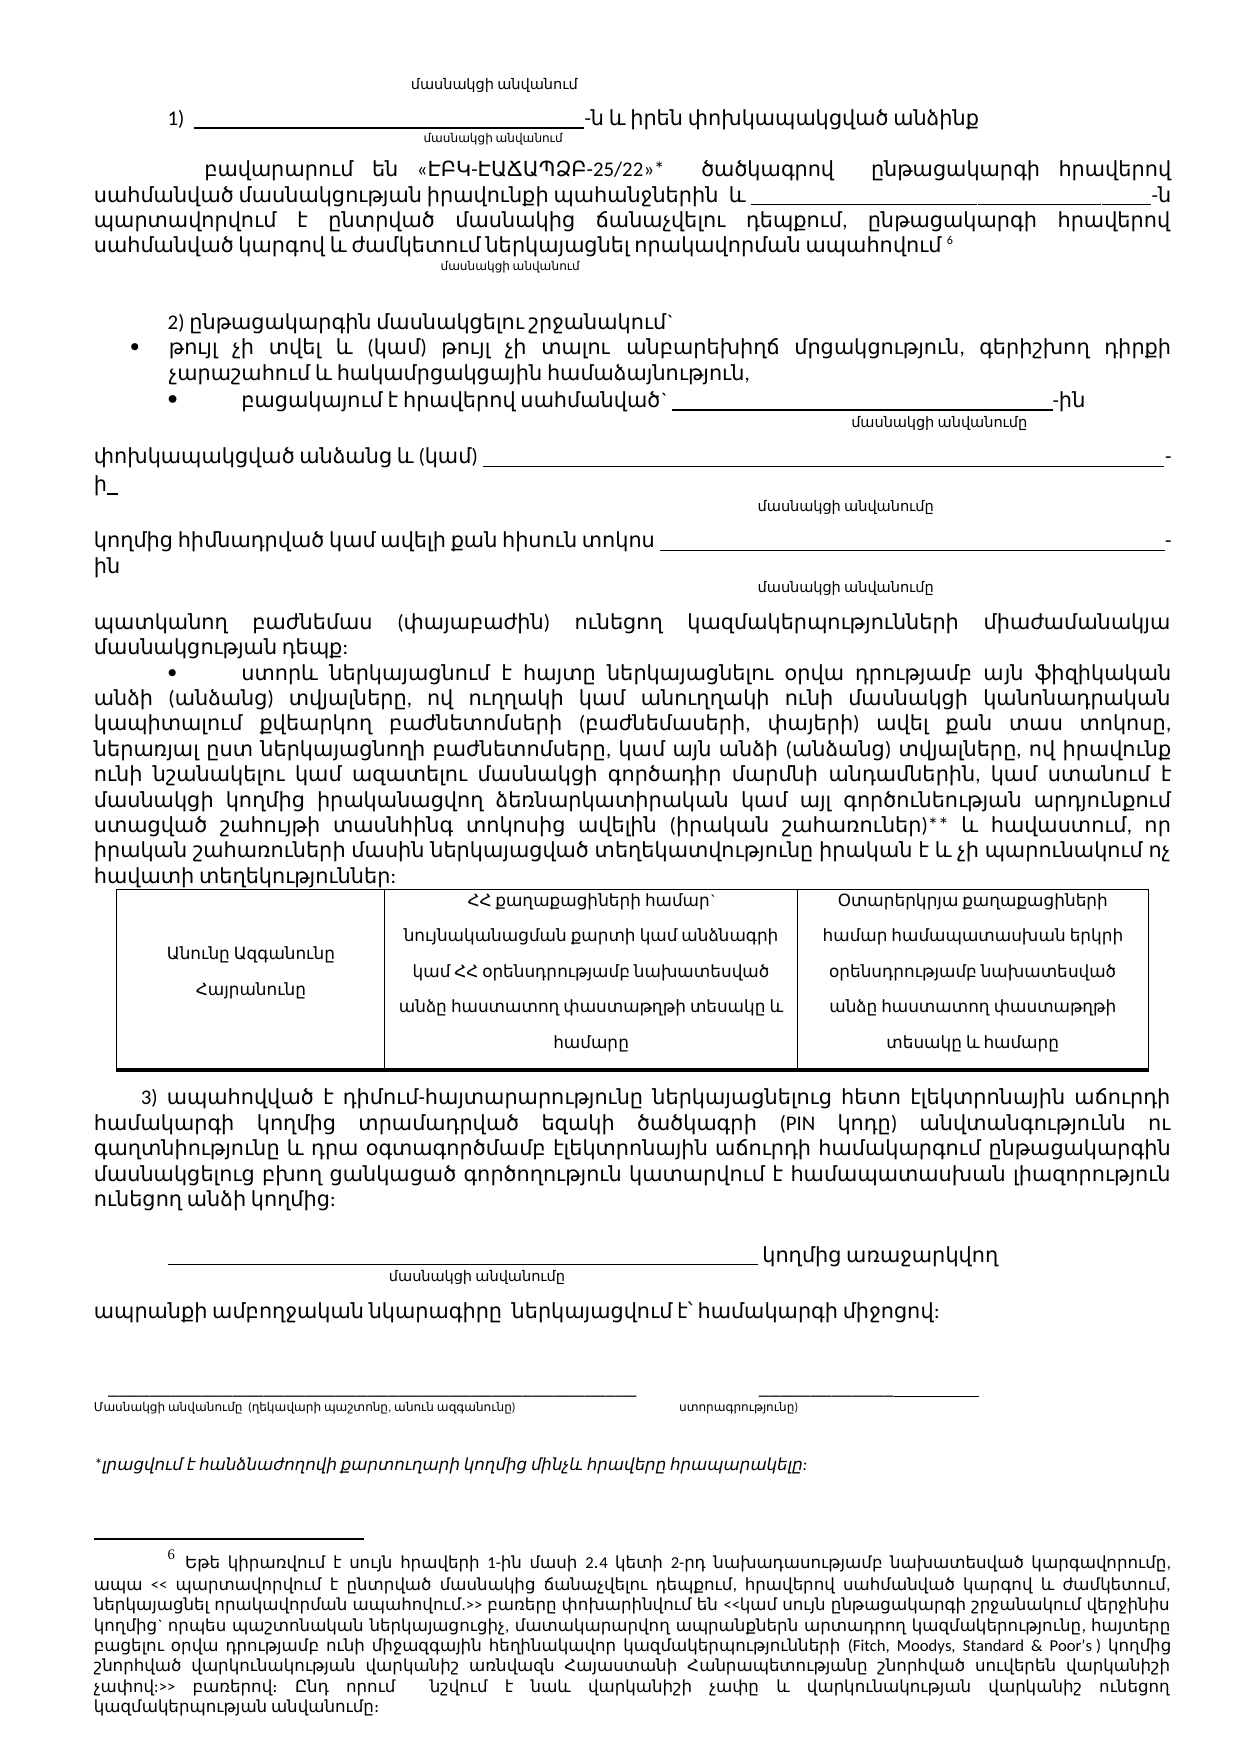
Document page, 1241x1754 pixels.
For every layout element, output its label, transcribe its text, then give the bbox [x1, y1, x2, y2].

text մասնակցի անվանումը [94, 413, 1171, 444]
text պատկանող բաժնեմաս (փայաբաժին) ունեցող կազմակերպությունների միաժամանակյա մասնակցության դեպք: [94, 609, 1171, 660]
text 3) ապահովված է դիմում-հայտարարությունը ներկայացնելուց հետո էլեկտրոնային աճուրդի համակարգի կողմից տրամադրված եզակի ծածկագրի (PIN կոդը) անվտանգությունն ու գաղտնիությունը և դրա օգտագործմամբ էլեկտրոնային աճուրդի համակարգում ընթացակարգին մասնակցելուց բխող ցանկացած գործողություն կատարվում է համապատասխան լիազորություն ունեցող անձի կողմից: [94, 1084, 1171, 1212]
text ___________________________________________________ _____________ Մասնակցի անվանումը (ղեկավարի պաշտոնը, անուն ազգանունը) ստորագրությունը) [94, 1374, 1171, 1425]
text կողմից հիմնադրված կամ ավելի քան հիսուն տոկոս -ին [94, 528, 1171, 578]
text *լրացվում է հանձնաժողովի քարտուղարի կողմից մինչև հրավերը հրապարակելը: [94, 1454, 1171, 1474]
list թույլ չի տվել և (կամ) թույլ չի տալու անբարեխիղճ մրցակցություն, գերիշխող դիրքի չարաշահում և հակամրցակցային համաձայնություն, [131, 334, 1171, 385]
text մասնակցի անվանում [94, 258, 1171, 283]
table_header Օտարերկրյա քաղաքացիների համար համապատասխան երկրի օրենսդրությամբ նախատեսված անձը հաստատող փաստաթղթի տեսակը և համարը [798, 890, 1148, 1068]
text փոխկապակցված անձանց և (կամ) -ի [94, 444, 1171, 497]
text ապրանքի ամբողջական նկարագիրը ներկայացվում է՝ համակարգի միջոցով: [94, 1298, 1171, 1323]
list ստորև ներկայացնում է հայտը ներկայացնելու օրվա դրությամբ այն ֆիզիկական անձի (անձանց) տվյալները, ով ուղղակի կամ անուղղակի ունի մասնակցի կանոնադրական կապիտալում քվեարկող բաժնետոմսերի (բաժնեմասերի, փայերի) ավել քան տաս տոկոսը, ներառյալ ըստ ներկայացնողի բաժնետոմսերը, կամ այն անձի (անձանց) տվյալները, ով իրավունք ունի նշանակելու կամ ազատելու մասնակցի գործադիր մարմնի անդամներին, կամ ստանում է մասնակցի կողմից իրականացվող ձեռնարկատիրական կամ այլ գործունեության արդյունքում ստացված շահույթի տասնհինգ տոկոսից ավելին (իրական շահառուներ)** և հավաստում, որ իրական շահառուների մասին ներկայացված տեղեկատվությունը իրական է և չի պարունակում ոչ հավատի տեղեկություններ: [94, 660, 1171, 888]
text 2) ընթացակարգին մասնակցելու շրջանակում` [94, 309, 1171, 334]
text բավարարում են «ԷԲԿ-ԷԱՃԱՊՁԲ-25/22»* ծածկագրով ընթացակարգի հրավերով սահմանված մասնակցության իրավունքի պահանջներին և -ն պարտավորվում է ընտրված մասնակից ճանաչվելու դեպքում, ընթացակարգի հրավերով սահմանված կարգով և ժամկետում ներկայացնել որակավորման ապահովում [94, 156, 1171, 258]
text կողմից առաջարկվող [94, 1242, 1171, 1268]
text մասնակցի անվանումը [94, 1268, 1171, 1298]
text մասնակցի անվանումը [94, 497, 1171, 528]
table_header ՀՀ քաղաքացիների համար` նույնականացման քարտի կամ անձնագրի կամ ՀՀ օրենսդրությամբ նախատեսված անձը հաստատող փաստաթղթի տեսակը և համարը [385, 890, 797, 1068]
list բացակայում է հրավերով սահմանված` -ին [94, 385, 1171, 413]
text մասնակցի անվանում [94, 75, 1171, 106]
text մասնակցի անվանում [94, 131, 1171, 156]
text մասնակցի անվանումը [94, 578, 1171, 609]
table_header Անունը Ազգանունը Հայրանունը [117, 890, 384, 1068]
text 1) -ն և իրեն փոխկապակցված անձինք [94, 106, 1171, 131]
